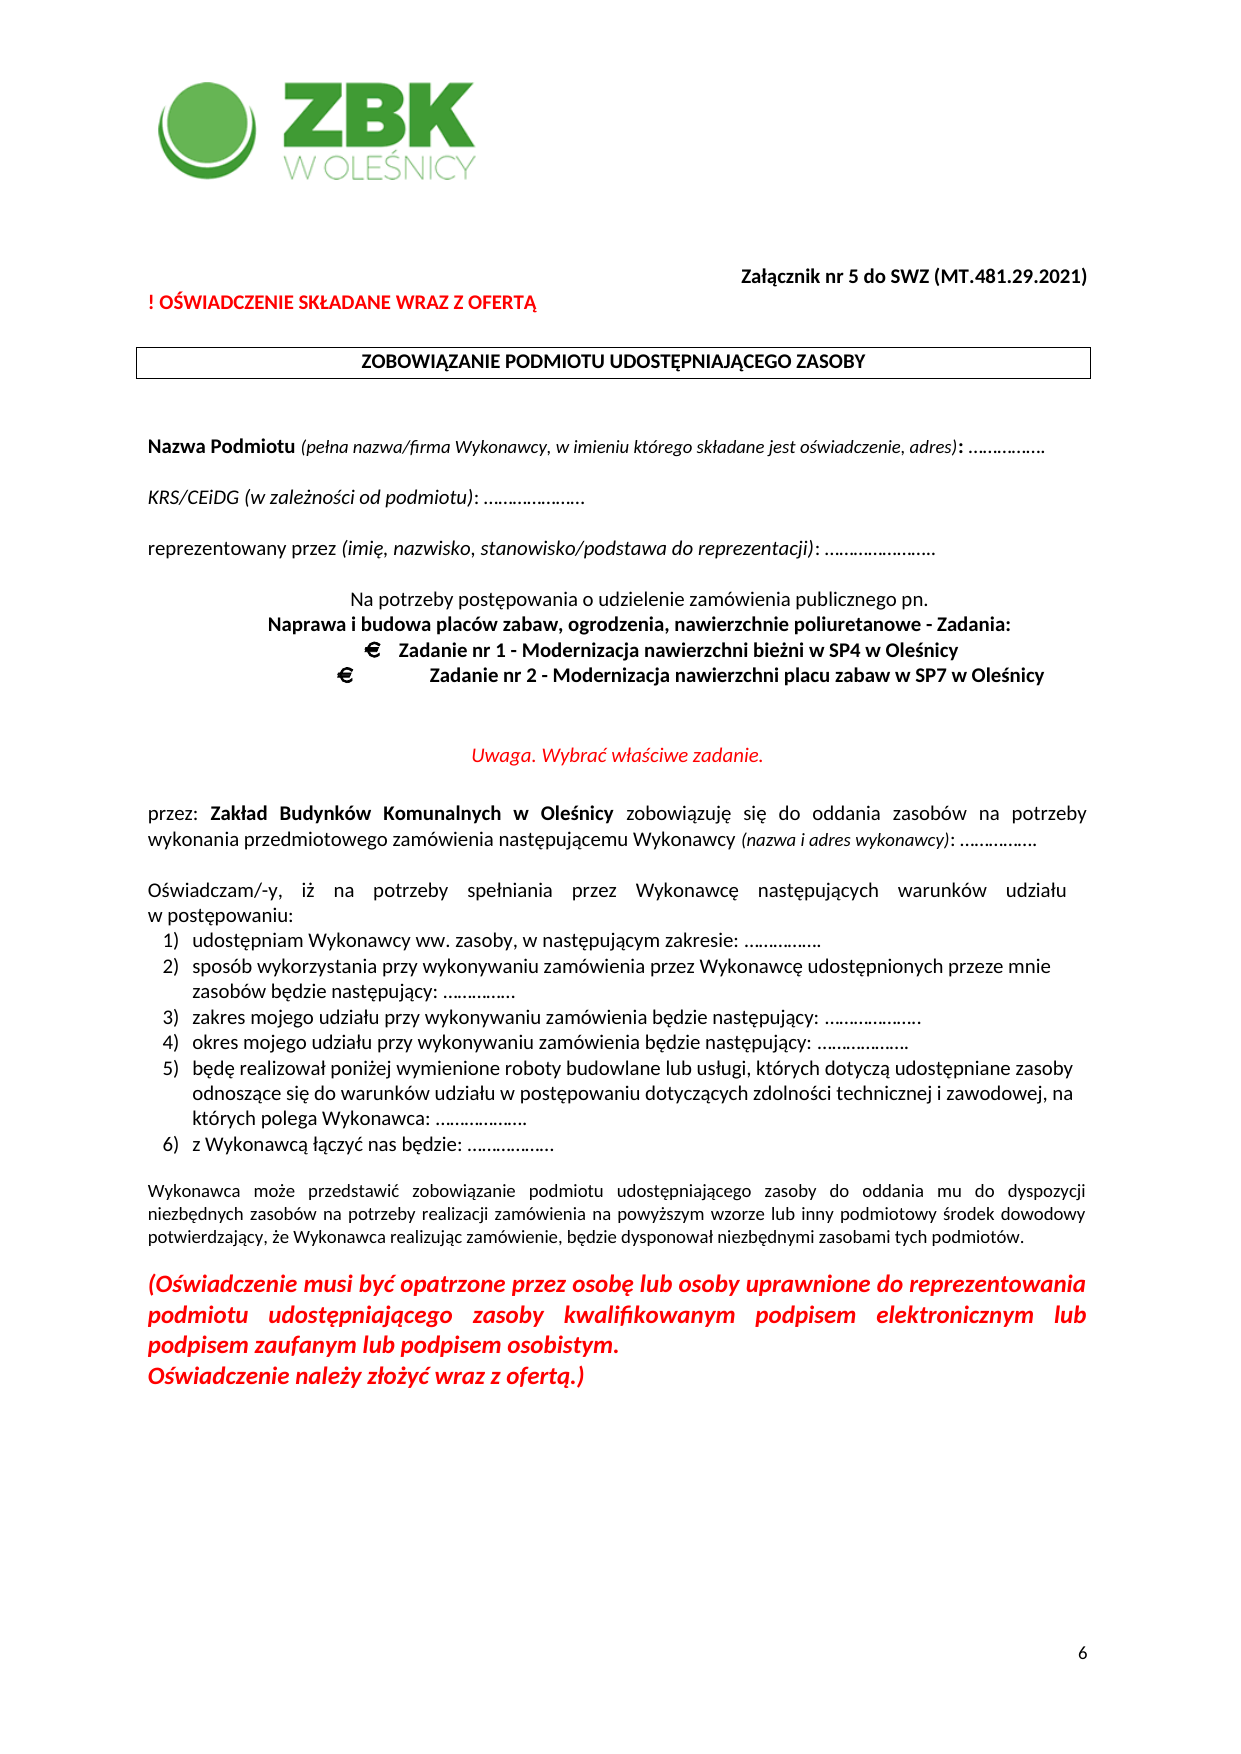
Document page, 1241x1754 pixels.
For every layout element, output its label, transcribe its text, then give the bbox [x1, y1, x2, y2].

list z Wykonawcą łączyć nas będzie: ……………… [162, 1131, 1087, 1156]
table_header ZOBOWIĄZANIE PODMIOTU UDOSTĘPNIAJĄCEGO ZASOBY [137, 348, 1090, 378]
text Wykonawca może przedstawić zobowiązanie podmiotu udostępniającego zasoby do oddania mu do dyspozycji niezbędnych zasobów na potrzeby realizacji zamówienia na powyższym wzorze lub inny podmiotowy środek dowodowy potwierdzający, że Wykonawca realizując zamówienie, będzie dysponował niezbędnymi zasobami tych podmiotów. [148, 1179, 1087, 1248]
text Naprawa i budowa placów zabaw, ogrodzenia, nawierzchnie poliuretanowe - Zadania: [192, 611, 1087, 637]
text Nazwa Podmiotu (pełna nazwa/firma Wykonawcy, w imieniu którego składane jest oświadczenie, adres): ……………. [148, 433, 1087, 459]
list będę realizował poniżej wymienione roboty budowlane lub usługi, których dotyczą udostępniane zasoby odnoszące się do warunków udziału w postępowaniu dotyczących zdolności technicznej i zawodowej, na których polega Wykonawca: ………………. [162, 1055, 1087, 1131]
list udostępniam Wykonawcy ww. zasoby, w następującym zakresie: ……………. [162, 928, 1087, 953]
text Załącznik nr 5 do SWZ (MT.481.29.2021) [148, 263, 1087, 289]
list zakres mojego udziału przy wykonywaniu zamówienia będzie następujący: ……………….. [162, 1004, 1087, 1029]
text Na potrzeby postępowania o udzielenie zamówienia publicznego pn. [192, 586, 1087, 611]
text reprezentowany przez (imię, nazwisko, stanowisko/podstawa do reprezentacji): ………………….. [148, 535, 1102, 561]
list sposób wykorzystania przy wykonywaniu zamówienia przez Wykonawcę udostępnionych przeze mnie zasobów będzie następujący: …………… [162, 953, 1087, 1004]
text Oświadczam/-y, iż na potrzeby spełniania przez Wykonawcę następujących warunków udziału w postępowaniu: [148, 877, 1087, 928]
text Uwaga. Wybrać właściwe zadanie. [148, 742, 1087, 768]
text KRS/CEiDG (w zależności od podmiotu): ………………… [148, 484, 1102, 510]
list okres mojego udziału przy wykonywaniu zamówienia będzie następujący: ………………. [162, 1029, 1087, 1055]
list Zadanie nr 1 - Modernizacja nawierzchni bieżni w SP4 w Oleśnicy [236, 637, 1087, 662]
text Oświadczenie należy złożyć wraz z ofertą.) [148, 1360, 1087, 1390]
text ! OŚWIADCZENIE SKŁADANE WRAZ Z OFERTĄ [148, 289, 1087, 314]
picture [147, 73, 487, 188]
list Zadanie nr 2 - Modernizacja nawierzchni placu zabaw w SP7 w Oleśnicy [295, 662, 1087, 688]
text (Oświadczenie musi być opatrzone przez osobę lub osoby uprawnione do reprezentowania podmiotu udostępniającego zasoby kwalifikowanym podpisem elektronicznym lub podpisem zaufanym lub podpisem osobistym. [148, 1268, 1087, 1360]
text przez: Zakład Budynków Komunalnych w Oleśnicy zobowiązuję się do oddania zasobów na potrzeby wykonania przedmiotowego zamówienia następującemu Wykonawcy (nazwa i adres wykonawcy): ……………. [148, 801, 1087, 851]
